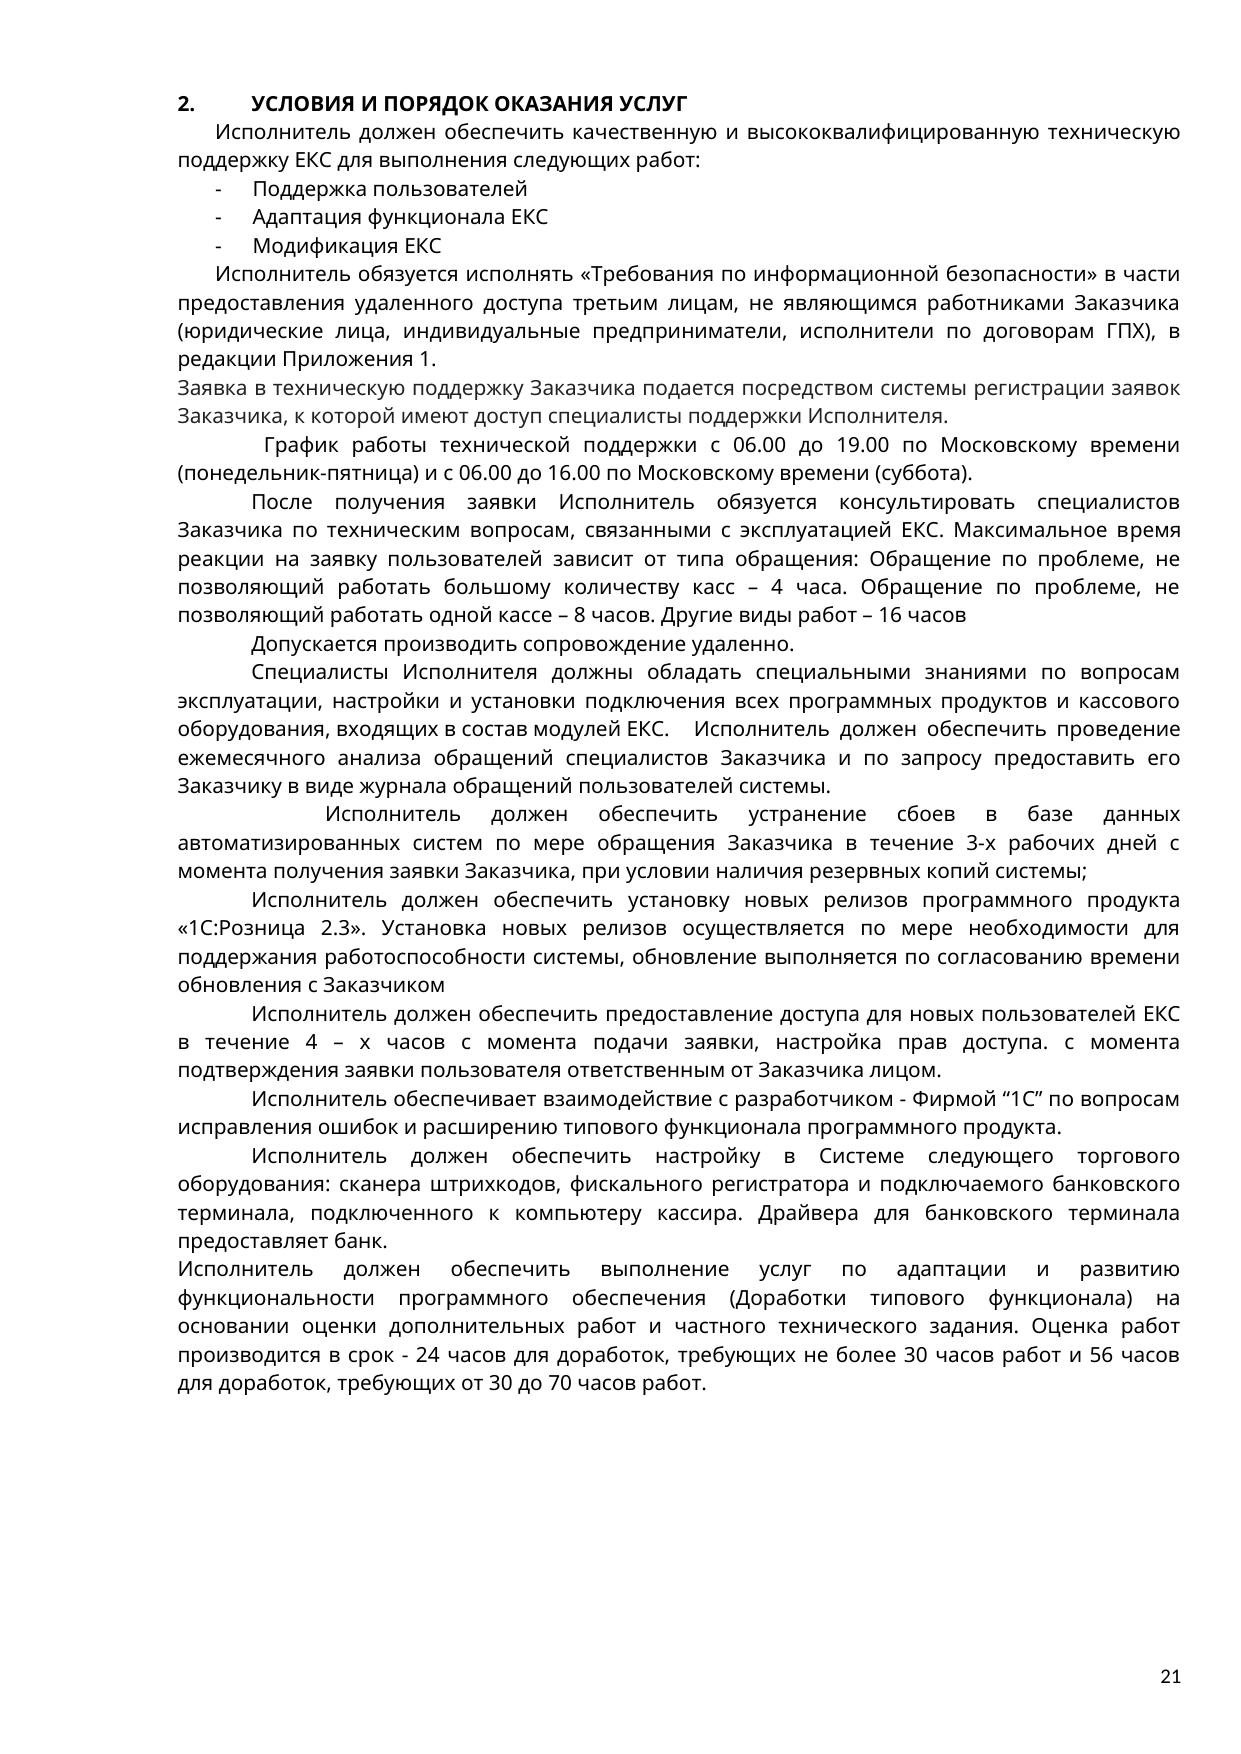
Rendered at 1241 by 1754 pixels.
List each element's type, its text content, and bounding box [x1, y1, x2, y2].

text График работы технической поддержки с 06.00 до 19.00 по Московскому времени (понедельник-пятница) и с 06.00 до 16.00 по Московскому времени (суббота). [177, 430, 1181, 487]
text Исполнитель должен обеспечить настройку в Системе следующего торгового оборудования: сканера штрихкодов, фискального регистратора и подключаемого банковского терминала, подключенного к компьютеру кассира. Драйвера для банковского терминала предоставляет банк. [177, 1141, 1181, 1254]
text Специалисты Исполнителя должны обладать специальными знаниями по вопросам эксплуатации, настройки и установки подключения всех программных продуктов и кассового оборудования, входящих в состав модулей ЕКС. Исполнитель должен обеспечить проведение ежемесячного анализа обращений специалистов Заказчика и по запросу предоставить его Заказчику в виде журнала обращений пользователей системы. [177, 657, 1181, 799]
subtitle УСЛОВИЯ И ПОРЯДОК ОКАЗАНИЯ УСЛУГ [177, 89, 1181, 117]
text Допускается производить сопровождение удаленно. [177, 629, 1181, 657]
text Исполнитель должен обеспечить устранение сбоев в базе данных автоматизированных систем по мере обращения Заказчика в течение 3-х рабочих дней с момента получения заявки Заказчика, при условии наличия резервных копий системы; [177, 799, 1181, 885]
text После получения заявки Исполнитель обязуется консультировать специалистов Заказчика по техническим вопросам, связанными с эксплуатацией ЕКС. Максимальное время реакции на заявку пользователей зависит от типа обращения: Обращение по проблеме, не позволяющий работать большому количеству касс – 4 часа. Обращение по проблеме, не позволяющий работать одной кассе – 8 часов. Другие виды работ – 16 часов [177, 487, 1181, 629]
text Исполнитель обязуется исполнять «Требования по информационной безопасности» в части предоставления удаленного доступа третьим лицам, не являющимся работниками Заказчика (юридические лица, индивидуальные предприниматели, исполнители по договорам ГПХ), в редакции Приложения 1. [177, 259, 1181, 373]
list Поддержка пользователей [215, 174, 1181, 202]
text Исполнитель обеспечивает взаимодействие с разработчиком - Фирмой “1С” по вопросам исправления ошибок и расширению типового функционала программного продукта. [177, 1084, 1181, 1141]
text Исполнитель должен обеспечить предоставление доступа для новых пользователей ЕКС в течение 4 – х часов с момента подачи заявки, настройка прав доступа. с момента подтверждения заявки пользователя ответственным от Заказчика лицом. [177, 999, 1181, 1084]
list Модификация ЕКС [215, 231, 1181, 259]
text Исполнитель должен обеспечить выполнение услуг по адаптации и развитию функциональности программного обеспечения (Доработки типового функционала) на основании оценки дополнительных работ и частного технического задания. Оценка работ производится в срок - 24 часов для доработок, требующих не более 30 часов работ и 56 часов для доработок, требующих от 30 до 70 часов работ. [177, 1254, 1181, 1397]
list Адаптация функционала ЕКС [215, 202, 1181, 231]
text Исполнитель должен обеспечить качественную и высококвалифицированную техническую поддержку ЕКС для выполнения следующих работ: [177, 117, 1181, 174]
text Исполнитель должен обеспечить установку новых релизов программного продукта «1С:Розница 2.3». Установка новых релизов осуществляется по мере необходимости для поддержания работоспособности системы, обновление выполняется по согласованию времени обновления с Заказчиком [177, 885, 1181, 999]
text Заявка в техническую поддержку Заказчика подается посредством системы регистрации заявок Заказчика, к которой имеют доступ специалисты поддержки Исполнителя. [177, 373, 1181, 430]
